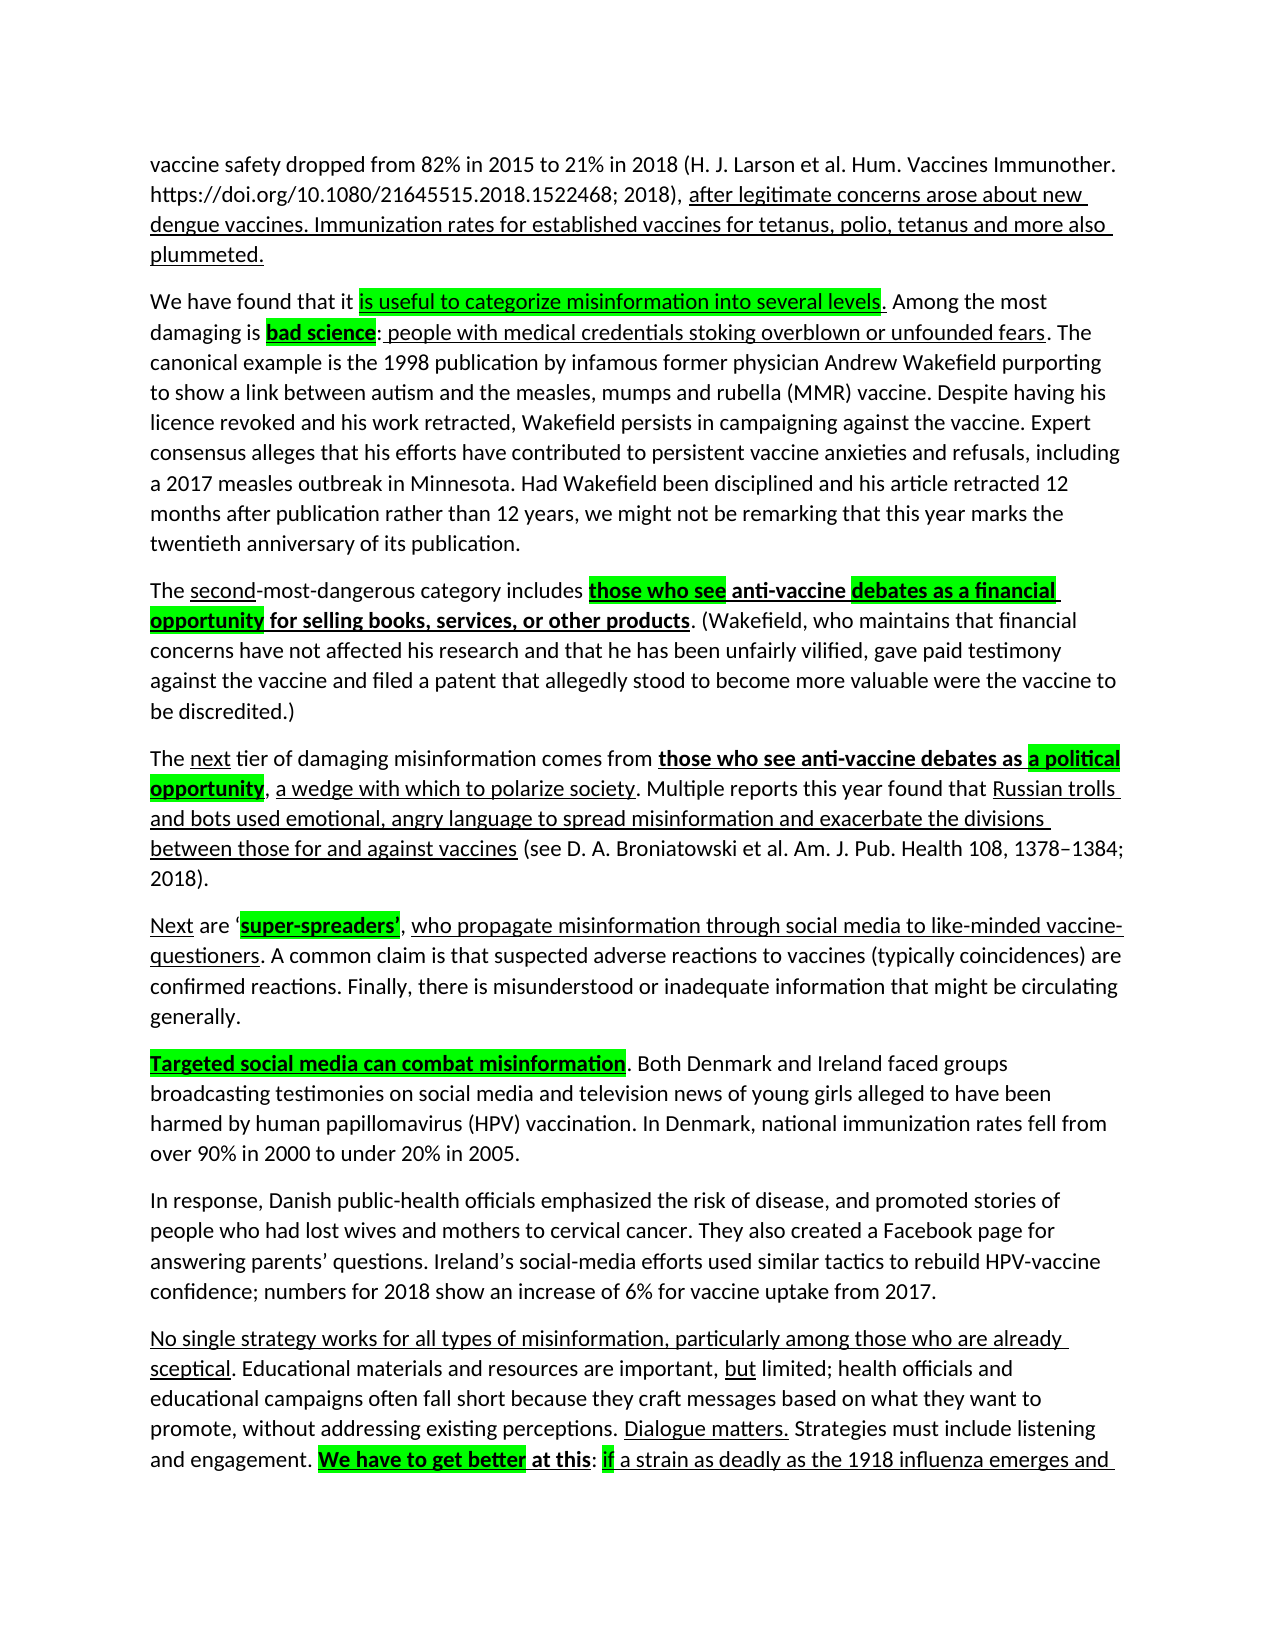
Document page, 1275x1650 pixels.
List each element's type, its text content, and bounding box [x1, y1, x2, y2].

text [150, 150, 1125, 269]
text We have found that it is useful to categorize misinformation into several levels. Among the most damaging is bad science: people with medical credentials stoking overblown or unfounded fears. The canonical example is the 1998 publication by infamous former physician Andrew Wakefield purporting to show a link between autism and the measles, mumps and rubella (MMR) vaccine. Despite having his licence revoked and his work retracted, Wakefield persists in campaigning against the vaccine. Expert consensus alleges that his efforts have contributed to persistent vaccine anxieties and refusals, including a 2017 measles outbreak in Minnesota. Had Wakefield been disciplined and his article retracted 12 months after publication rather than 12 years, we might not be remarking that this year marks the twentieth anniversary of its publication. [150, 287, 1125, 557]
text The second-most-dangerous category includes those who see anti-vaccine debates as a financial opportunity for selling books, services, or other products. (Wakefield, who maintains that financial concerns have not affected his research and that he has been unfairly vilified, gave paid testimony against the vaccine and filed a patent that allegedly stood to become more valuable were the vaccine to be discredited.) [150, 576, 1125, 725]
text In response, Danish public-health officials emphasized the risk of disease, and promoted stories of people who had lost wives and mothers to cervical cancer. They also created a Facebook page for answering parents’ questions. Ireland’s social-media efforts used similar tactics to rebuild HPV-vaccine confidence; numbers for 2018 show an increase of 6% for vaccine uptake from 2017. [150, 1186, 1125, 1305]
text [150, 1324, 1125, 1473]
text Targeted social media can combat misinformation. Both Denmark and Ireland faced groups broadcasting testimonies on social media and television news of young girls alleged to have been harmed by human papillomavirus (HPV) vaccination. In Denmark, national immunization rates fell from over 90% in 2000 to under 20% in 2005. [150, 1049, 1125, 1168]
text Next are ‘super-spreaders’, who propagate misinformation through social media to like-minded vaccine-questioners. A common claim is that suspected adverse reactions to vaccines (typically coincidences) are confirmed reactions. Finally, there is misunderstood or inadequate information that might be circulating generally. [150, 911, 1125, 1030]
text The next tier of damaging misinformation comes from those who see anti-vaccine debates as a political opportunity, a wedge with which to polarize society. Multiple reports this year found that Russian trolls and bots used emotional, angry language to spread misinformation and exacerbate the divisions between those for and against vaccines (see D. A. Broniatowski et al. Am. J. Pub. Health 108, 1378–1384; 2018). [150, 744, 1125, 893]
